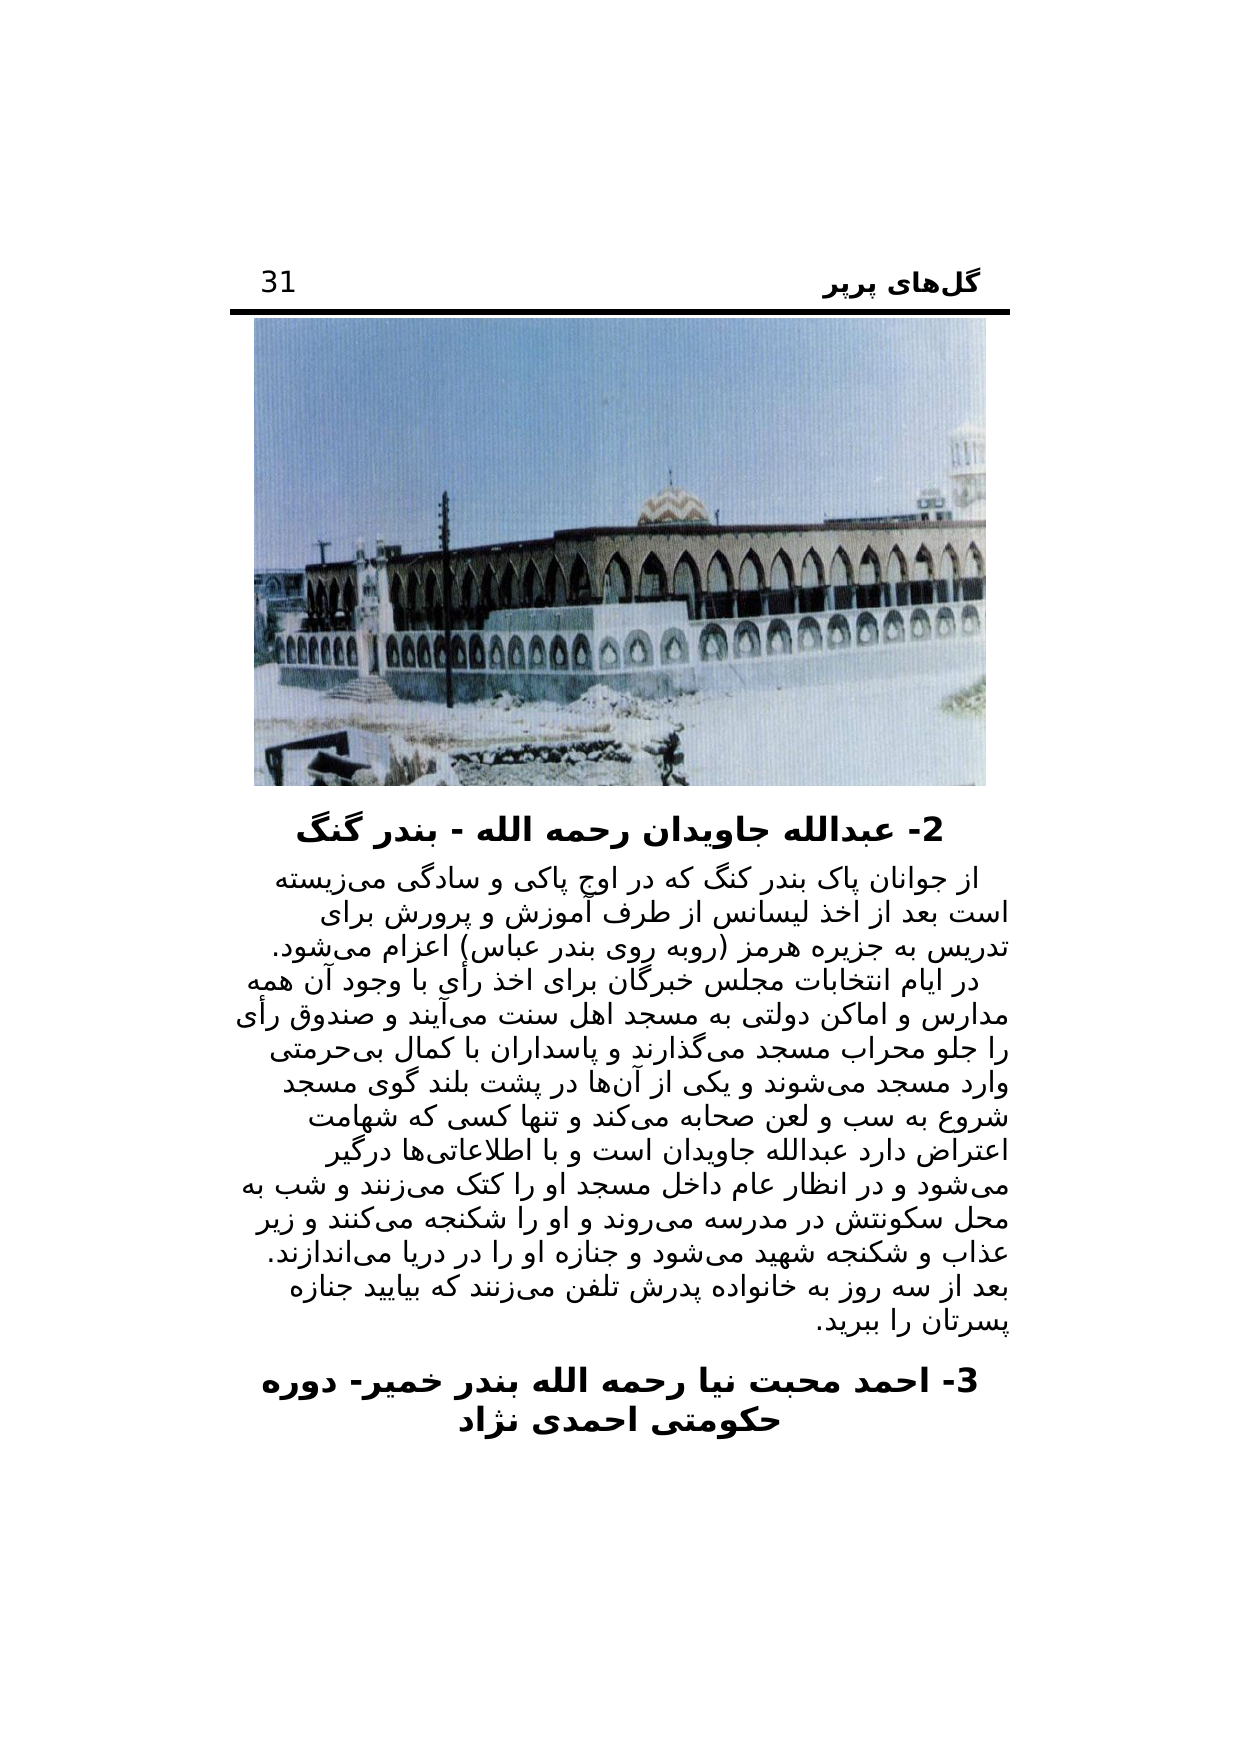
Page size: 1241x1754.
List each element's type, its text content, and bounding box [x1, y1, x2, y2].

picture [254, 318, 986, 786]
text در ایام انتخابات مجلس خبرگان برای اخذ رأی با وجود آن همه مدارس و اماکن دولتی به مسجد اهل سنت می‌آیند و صندوق رأی را جلو محراب مسجد می‌گذارند و پاسداران با کمال بی‌حرمتی وارد مسجد می‌شوند و یکی از آن‌ها در پشت بلند گوی مسجد شروع به سب و لعن صحابه می‌کند و تنها کسی که شهامت اعتراض دارد عبدالله جاویدان است و با اطلاعاتی‌ها درگیر می‌شود و در انظار عام داخل مسجد او را کتک می‌زنند و شب به محل سکونتش در مدرسه می‌روند و او را شکنجه می‌کنند و زیر عذاب و شکنجه شهید می‌شود و جنازه او را در دریا می‌اندازند. بعد از سه روز به خانواده پدرش تلفن می‌زنند که بیایید جنازه پسرتان را ببرید. [230, 963, 1010, 1337]
text 3- احمد محبت نیا رحمه الله بندر خمیر- دوره حکومتی احمدی نژاد [230, 1362, 1010, 1439]
text از جوانان پاک بندر كنگ که در اوج پاکی و سادگی می‌زیسته است بعد از اخذ لیسانس از طرف آموزش و پرورش برای تدریس به جزیره هرمز (روبه روی بندر عباس) اعزام می‌شود. [230, 861, 1010, 963]
text 2- عبدالله جاویدان رحمه الله - بندر گنگ [230, 810, 1010, 849]
